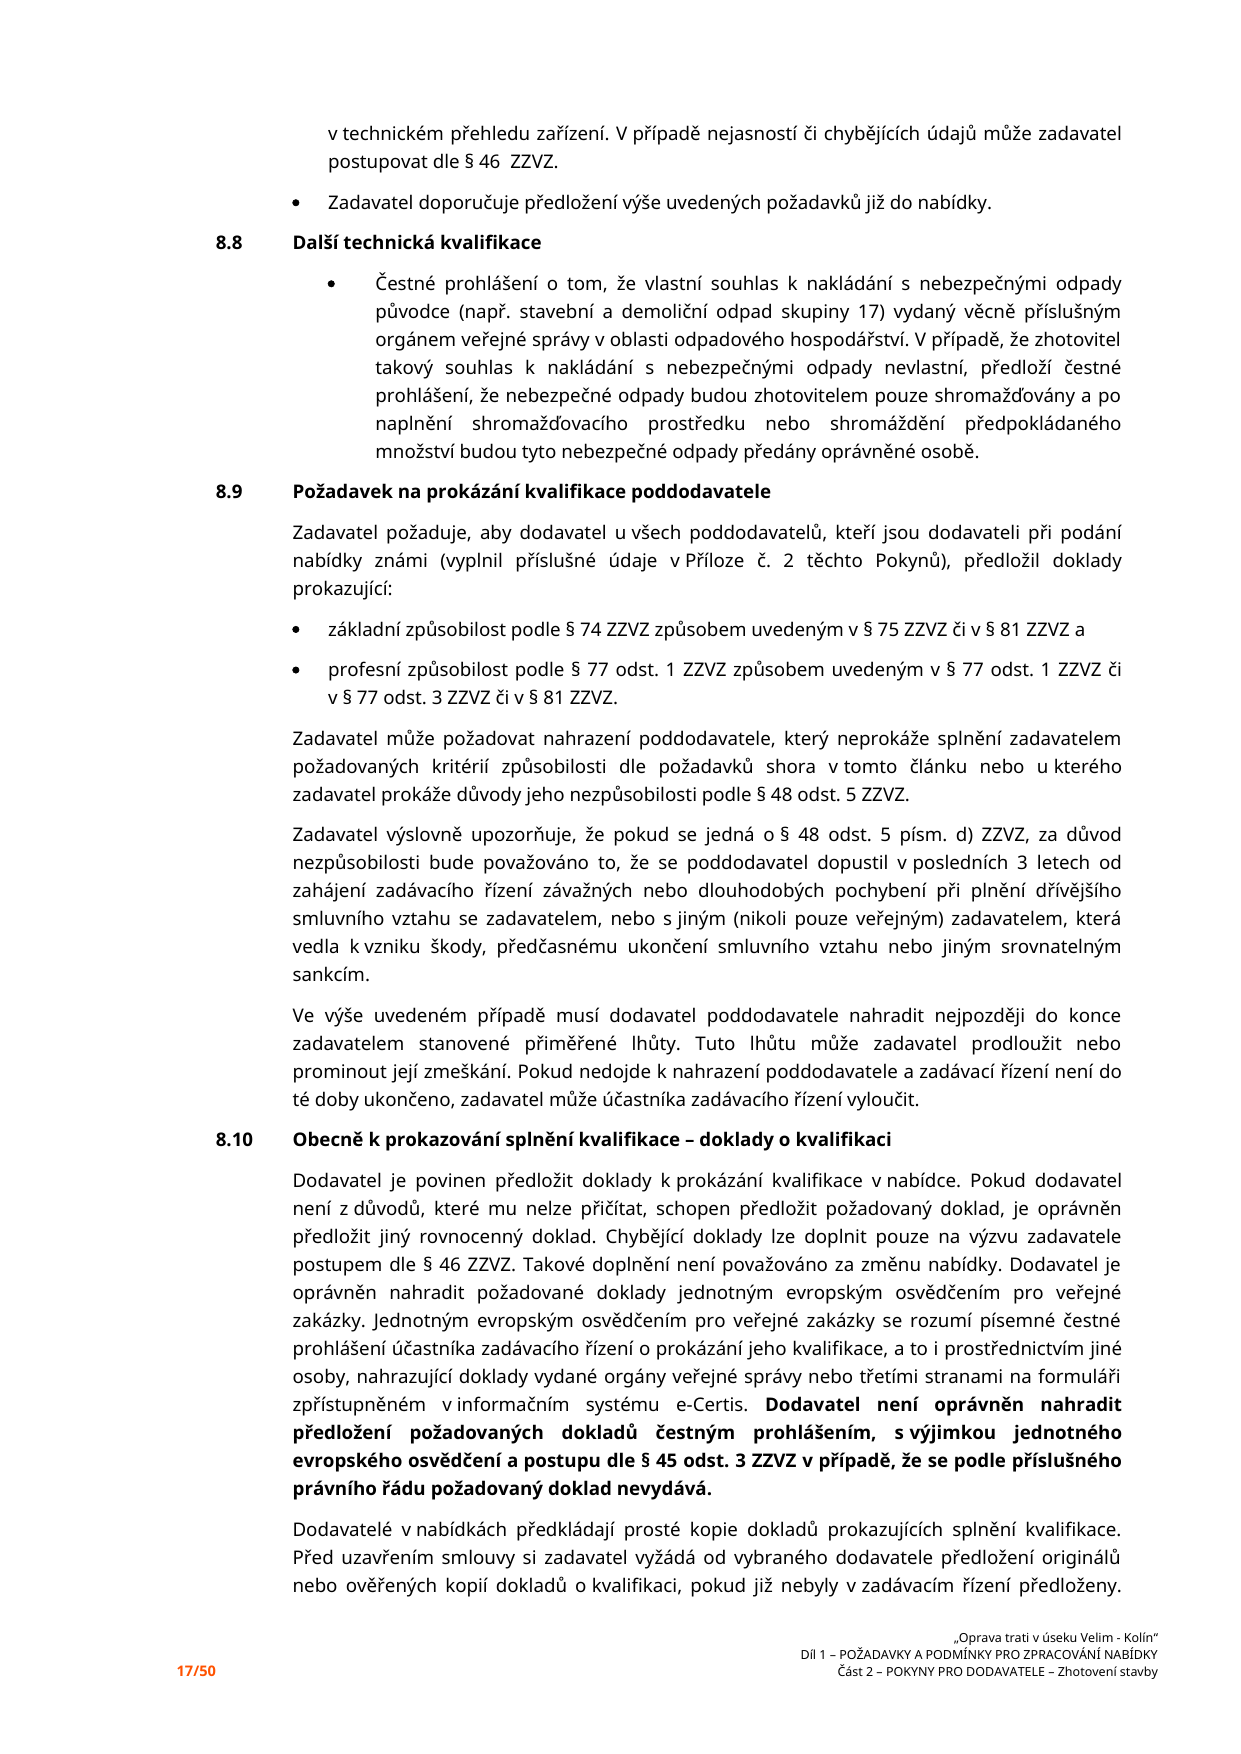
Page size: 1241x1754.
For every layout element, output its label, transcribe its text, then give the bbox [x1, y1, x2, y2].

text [292, 1516, 1122, 1598]
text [292, 121, 1122, 174]
text Zadavatel požaduje, aby dodavatel u všech poddodavatelů, kteří jsou dodavateli při podání nabídky známi (vyplnil příslušné údaje v Příloze č. 2 těchto Pokynů), předložil doklady prokazující: [292, 519, 1122, 601]
text Zadavatel může požadovat nahrazení poddodavatele, který neprokáže splnění zadavatelem požadovaných kritérií způsobilosti dle požadavků shora v tomto článku nebo u kterého zadavatel prokáže důvody jeho nezpůsobilosti podle § 48 odst. 5 ZZVZ. [292, 725, 1122, 807]
list Čestné prohlášení o tom, že vlastní souhlas k nakládání s nebezpečnými odpady původce (např. stavební a demoliční odpad skupiny 17) vydaný věcně příslušným orgánem veřejné správy v oblasti odpadového hospodářství. V případě, že zhotovitel takový souhlas k nakládání s nebezpečnými odpady nevlastní, předloží čestné prohlášení, že nebezpečné odpady budou zhotovitelem pouze shromažďovány a po naplnění shromažďovacího prostředku nebo shromáždění předpokládaného množství budou tyto nebezpečné odpady předány oprávněné osobě. [328, 270, 1122, 464]
text profesní způsobilost podle § 77 odst. 1 ZZVZ způsobem uvedeným v § 77 odst. 1 ZZVZ či v § 77 odst. 3 ZZVZ či v § 81 ZZVZ. [292, 656, 1122, 710]
text Ve výše uvedeném případě musí dodavatel poddodavatele nahradit nejpozději do konce zadavatelem stanovené přiměřené lhůty. Tuto lhůtu může zadavatel prodloužit nebo prominout její zmeškání. Pokud nedojde k nahrazení poddodavatele a zadávací řízení není do té doby ukončeno, zadavatel může účastníka zadávacího řízení vyloučit. [292, 1002, 1122, 1112]
text Dodavatel je povinen předložit doklady k prokázání kvalifikace v nabídce. Pokud dodavatel není z důvodů, které mu nelze přičítat, schopen předložit požadovaný doklad, je oprávněn předložit jiný rovnocenný doklad. Chybějící doklady lze doplnit pouze na výzvu zadavatele postupem dle § 46 ZZVZ. Takové doplnění není považováno za změnu nabídky. Dodavatel je oprávněn nahradit požadované doklady jednotným evropským osvědčením pro veřejné zakázky. Jednotným evropským osvědčením pro veřejné zakázky se rozumí písemné čestné prohlášení účastníka zadávacího řízení o prokázání jeho kvalifikace, a to i prostřednictvím jiné osoby, nahrazující doklady vydané orgány veřejné správy nebo třetími stranami na formuláři zpřístupněném v informačním systému e-Certis. Dodavatel není oprávněn nahradit předložení požadovaných dokladů čestným prohlášením, s výjimkou jednotného evropského osvědčení a postupu dle § 45 odst. 3 ZZVZ v případě, že se podle příslušného právního řádu požadovaný doklad nevydává. [292, 1167, 1122, 1501]
text Obecně k prokazování splnění kvalifikace – doklady o kvalifikaci [216, 1127, 1122, 1152]
text Další technická kvalifikace [216, 230, 1122, 255]
text Zadavatel doporučuje předložení výše uvedených požadavků již do nabídky. [292, 189, 1122, 215]
text Zadavatel výslovně upozorňuje, že pokud se jedná o § 48 odst. 5 písm. d) ZZVZ, za důvod nezpůsobilosti bude považováno to, že se poddodavatel dopustil v posledních 3 letech od zahájení zadávacího řízení závažných nebo dlouhodobých pochybení při plnění dřívějšího smluvního vztahu se zadavatelem, nebo s jiným (nikoli pouze veřejným) zadavatelem, která vedla k vzniku škody, předčasnému ukončení smluvního vztahu nebo jiným srovnatelným sankcím. [292, 822, 1122, 987]
text Požadavek na prokázání kvalifikace poddodavatele [216, 479, 1122, 504]
text základní způsobilost podle § 74 ZZVZ způsobem uvedeným v § 75 ZZVZ či v § 81 ZZVZ a [292, 616, 1122, 641]
